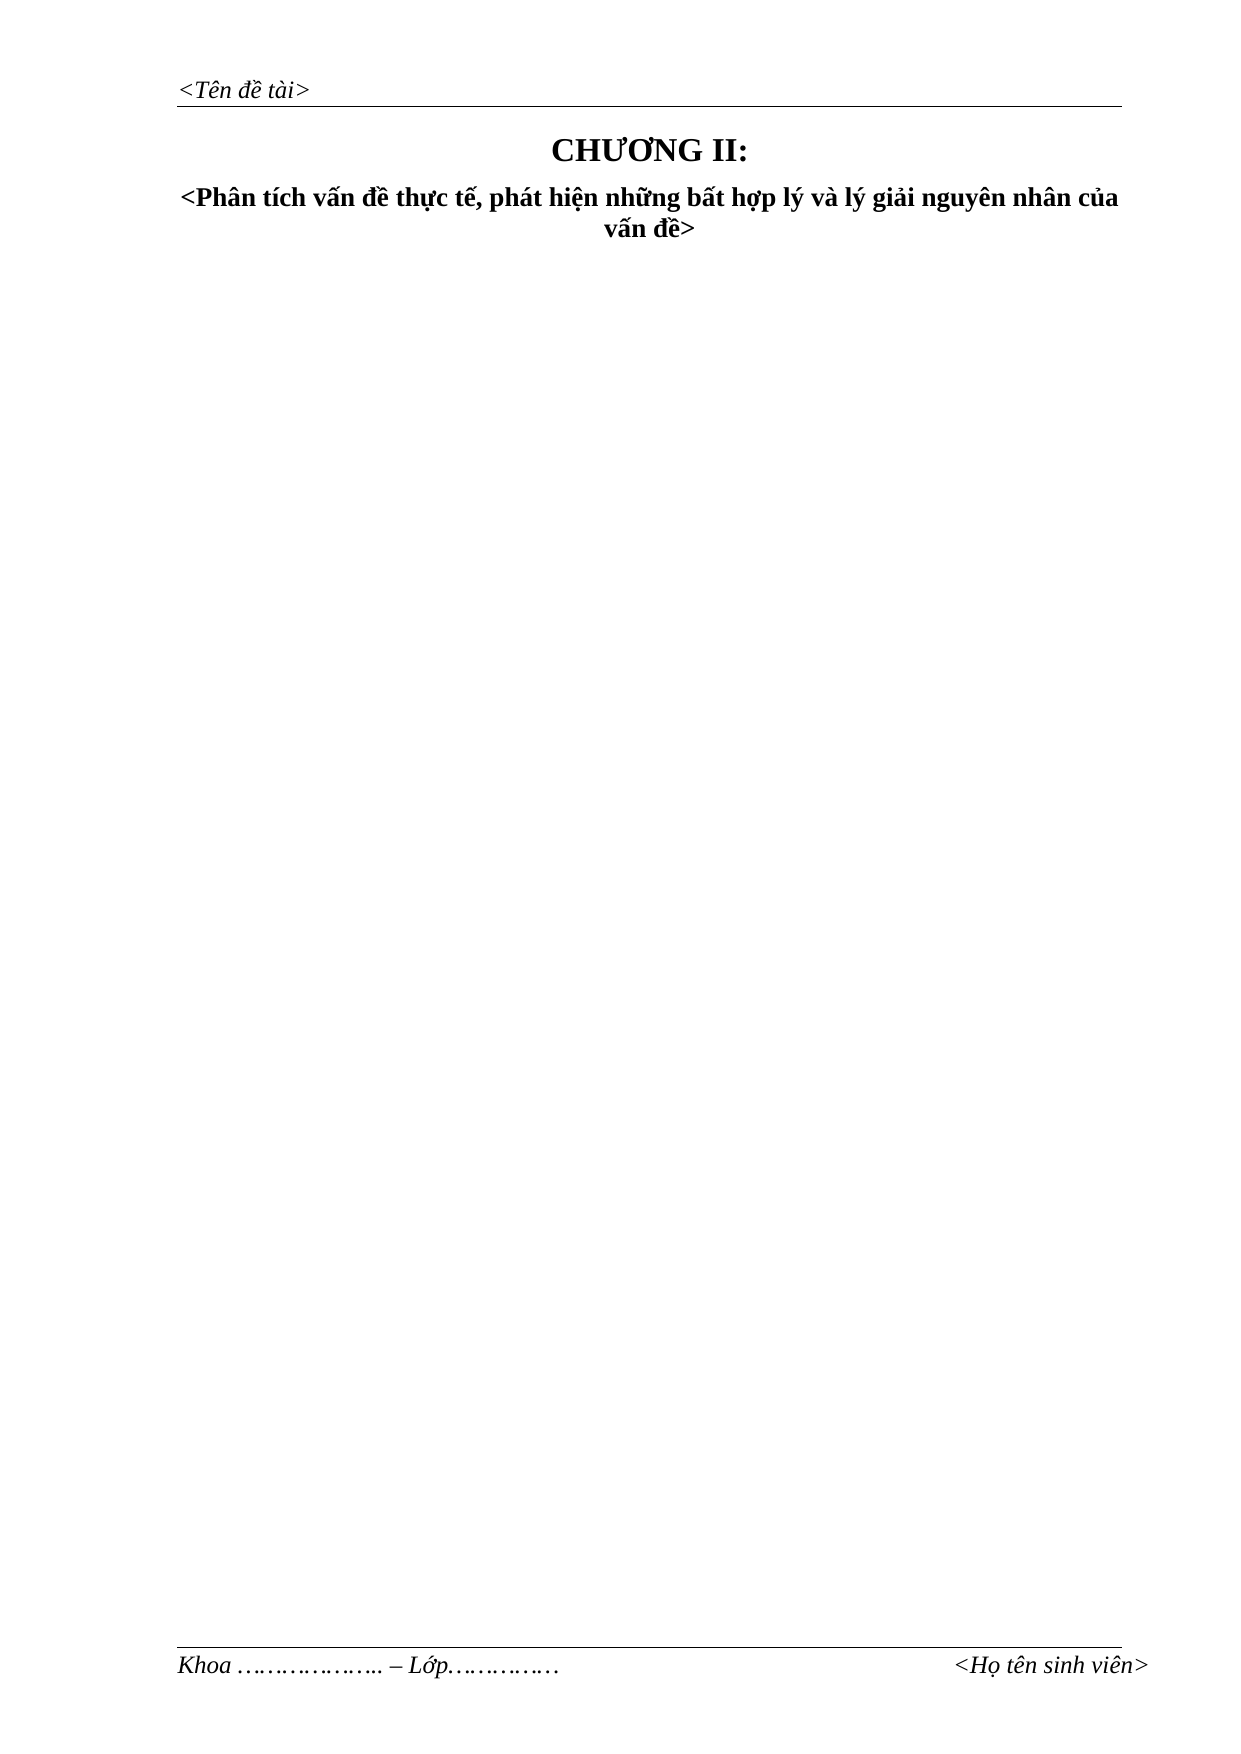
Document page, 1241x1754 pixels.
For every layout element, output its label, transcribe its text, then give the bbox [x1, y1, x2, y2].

text <Phân tích vấn đề thực tế, phát hiện những bất hợp lý và lý giải nguyên nhân của vấn đề> [177, 181, 1122, 244]
text CHƯƠNG II: [177, 131, 1122, 169]
